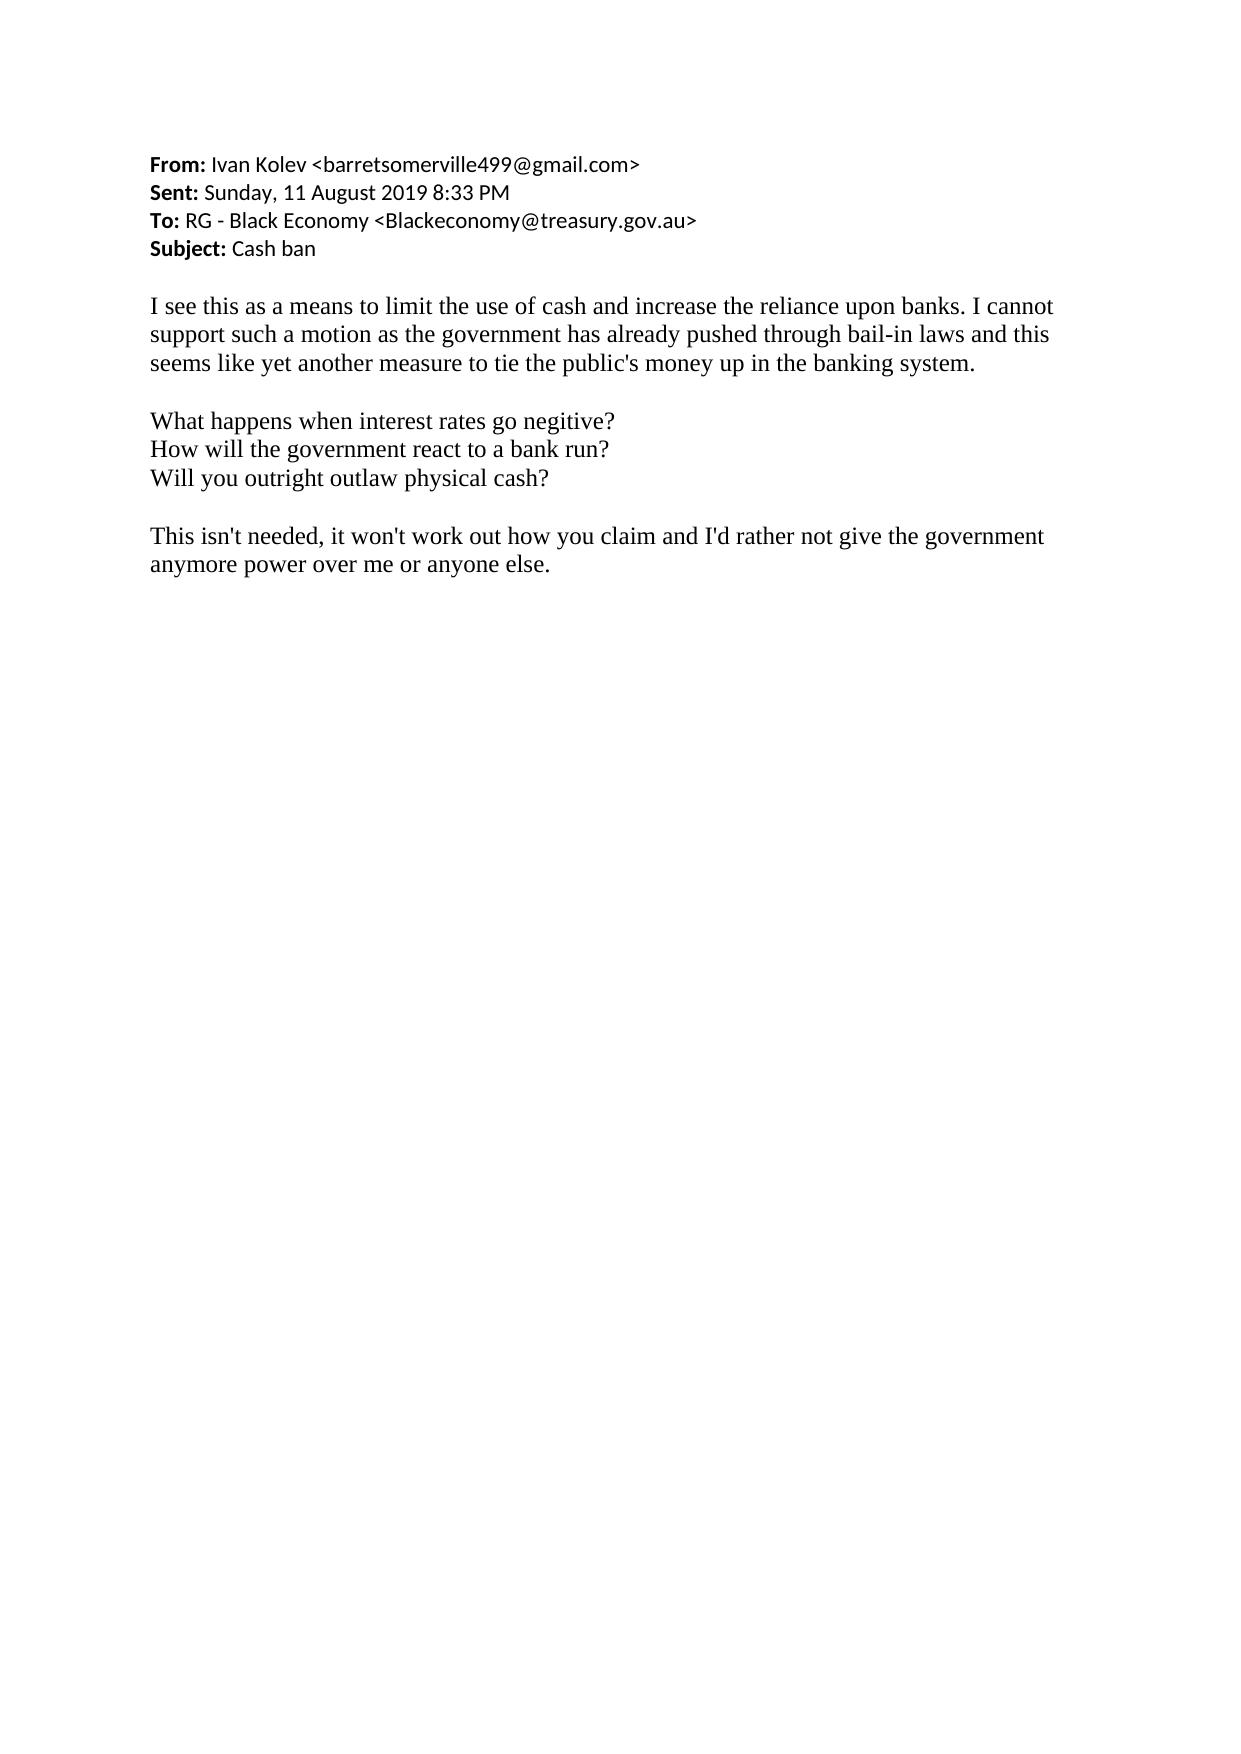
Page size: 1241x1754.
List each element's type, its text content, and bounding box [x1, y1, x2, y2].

text This isn't needed, it won't work out how you claim and I'd rather not give the government anymore power over me or anyone else. [150, 521, 1090, 578]
text Will you outright outlaw physical cash? [150, 463, 1090, 492]
text From: Ivan Kolev <barretsomerville499@gmail.com> Sent: Sunday, 11 August 2019 8:33 PM To: RG - Black Economy <Blackeconomy@treasury.gov.au> Subject: Cash ban [150, 150, 1090, 262]
text How will the government react to a bank run? [150, 434, 1090, 463]
text I see this as a means to limit the use of cash and increase the reliance upon banks. I cannot support such a motion as the government has already pushed through bail-in laws and this seems like yet another measure to tie the public's money up in the banking system. [150, 291, 1090, 377]
text What happens when interest rates go negitive? [150, 406, 1090, 434]
